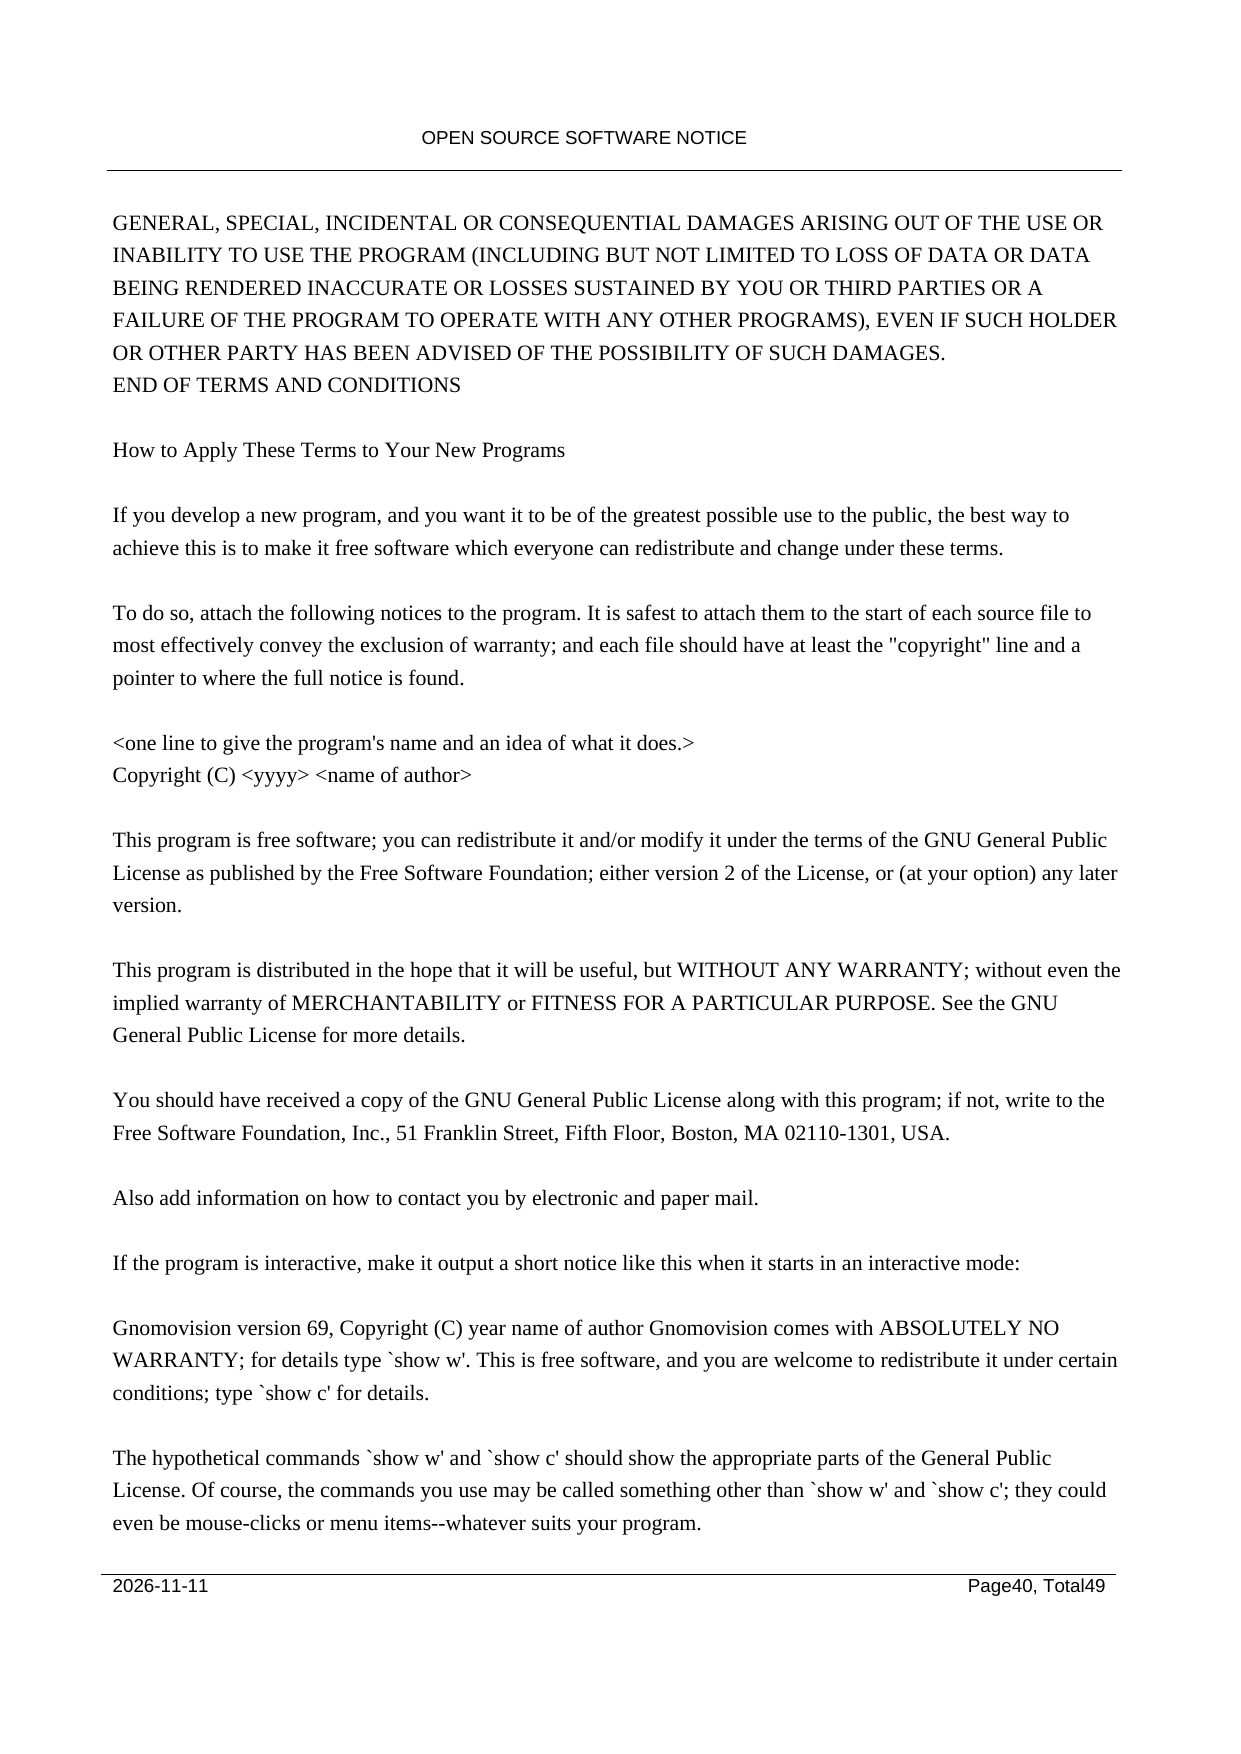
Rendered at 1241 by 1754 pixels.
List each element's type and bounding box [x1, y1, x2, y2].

text [112, 206, 1128, 1539]
